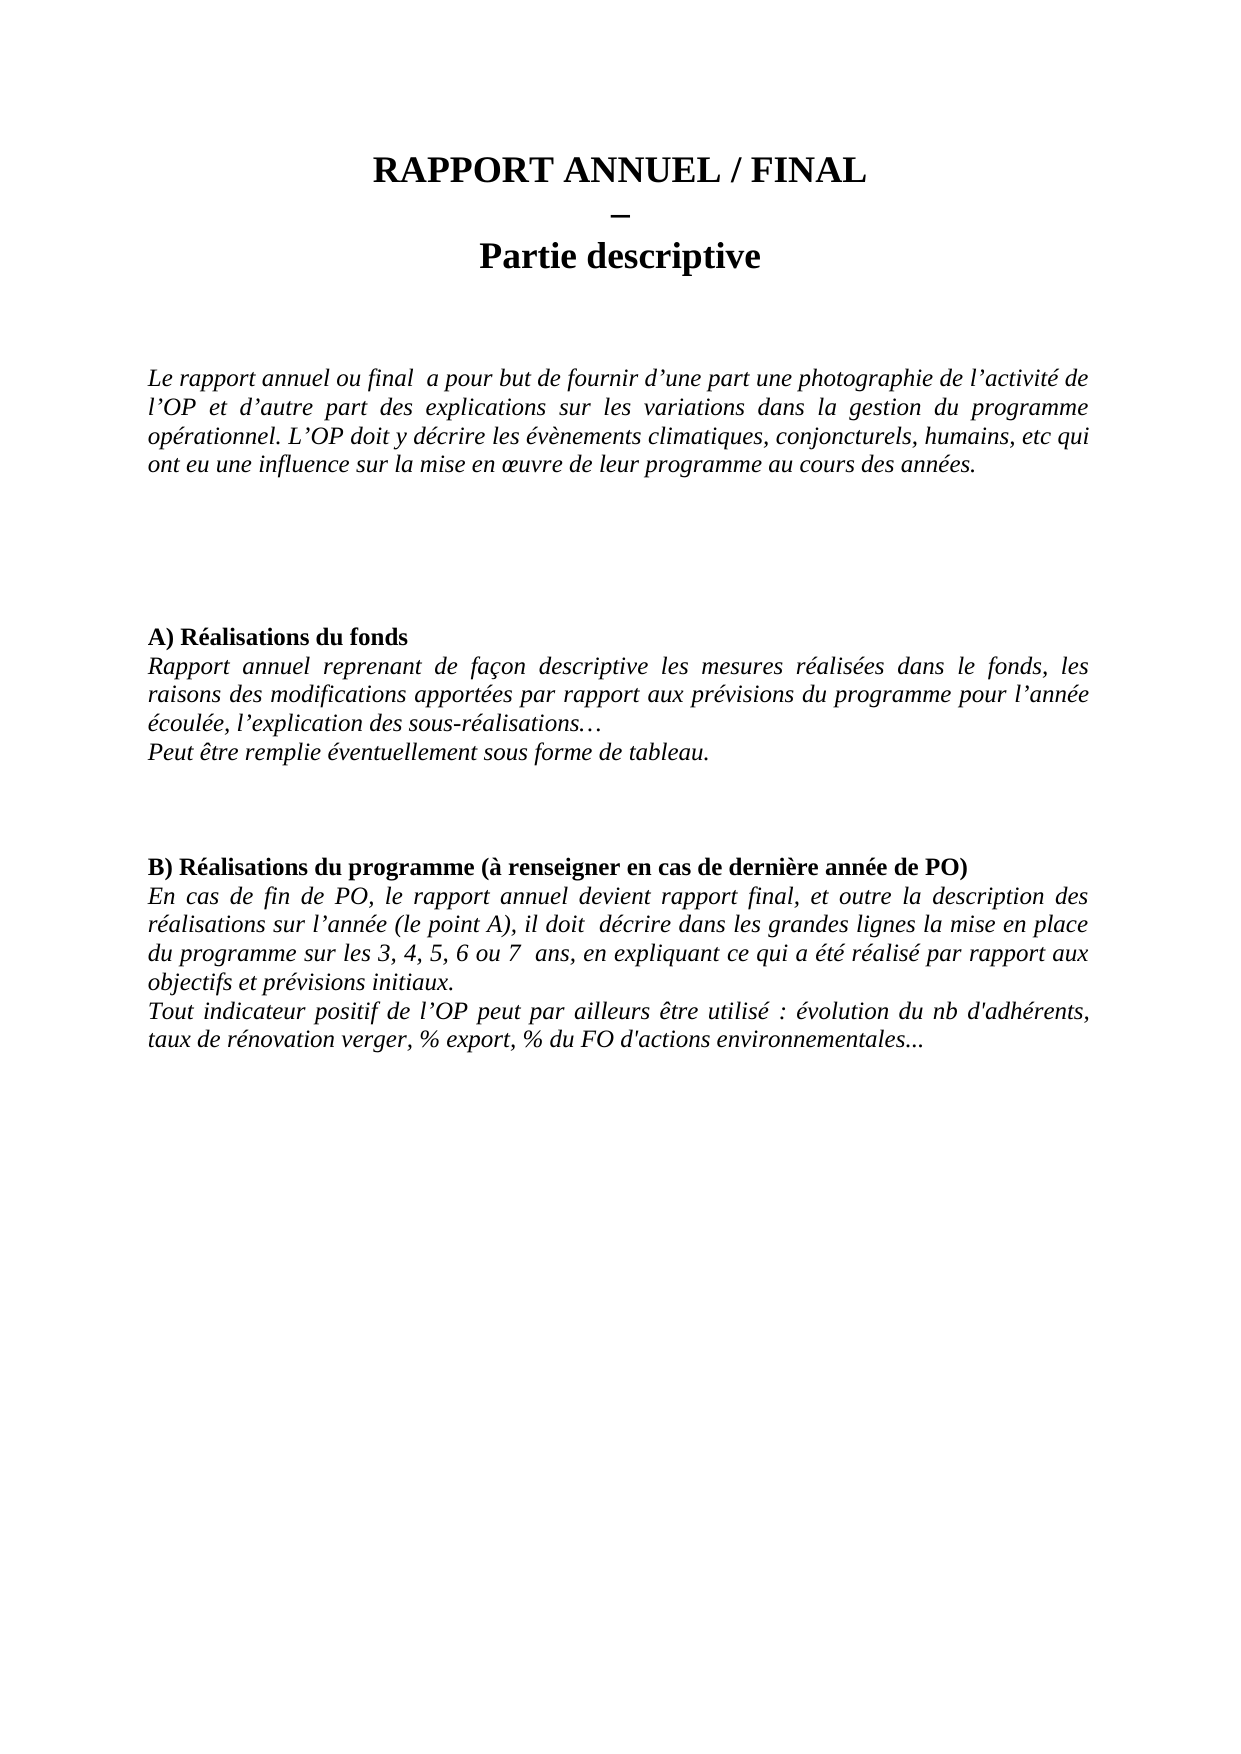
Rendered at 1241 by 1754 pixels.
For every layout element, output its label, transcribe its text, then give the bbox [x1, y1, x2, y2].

text Rapport annuel reprenant de façon descriptive les mesures réalisées dans le fonds, les raisons des modifications apportées par rapport aux prévisions du programme pour l’année écoulée, l’explication des sous-réalisations… [148, 651, 1093, 737]
text A) Réalisations du fonds [148, 622, 1093, 651]
text – [148, 191, 1093, 234]
text Partie descriptive [148, 234, 1093, 277]
text Peut être remplie éventuellement sous forme de tableau. [148, 737, 1093, 766]
text En cas de fin de PO, le rapport annuel devient rapport final, et outre la description des réalisations sur l’année (le point A), il doit décrire dans les grandes lignes la mise en place du programme sur les 3, 4, 5, 6 ou 7 ans, en expliquant ce qui a été réalisé par rapport aux objectifs et prévisions initiaux. [148, 881, 1093, 996]
text Le rapport annuel ou final a pour but de fournir d’une part une photographie de l’activité de l’OP et d’autre part des explications sur les variations dans la gestion du programme opérationnel. L’OP doit y décrire les évènements climatiques, conjoncturels, humains, etc qui ont eu une influence sur la mise en œuvre de leur programme au cours des années. [148, 363, 1093, 478]
text Tout indicateur positif de l’OP peut par ailleurs être utilisé : évolution du nb d'adhérents, taux de rénovation verger, % export, % du FO d'actions environnementales... [148, 996, 1093, 1053]
text RAPPORT ANNUEL / FINAL [148, 148, 1093, 191]
text B) Réalisations du programme (à renseigner en cas de dernière année de PO) [148, 852, 1093, 881]
